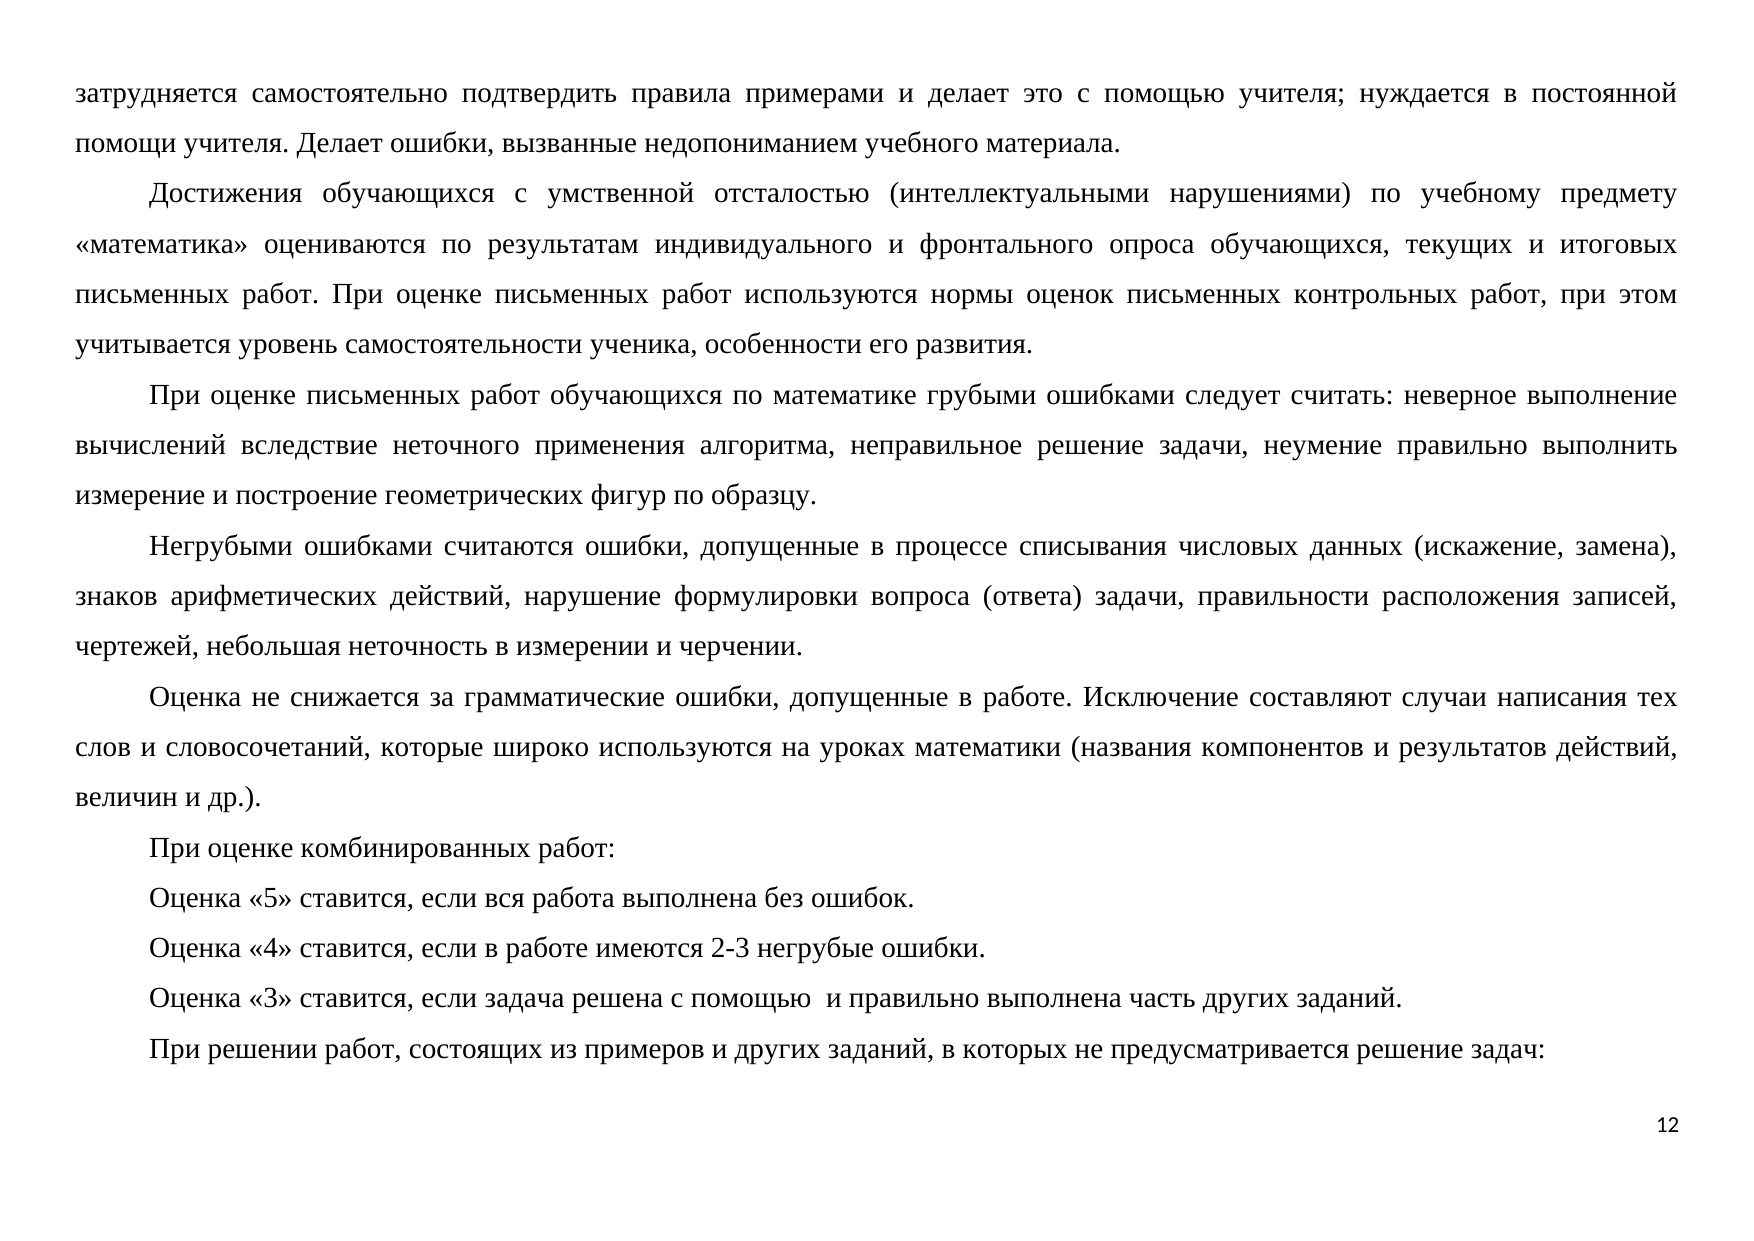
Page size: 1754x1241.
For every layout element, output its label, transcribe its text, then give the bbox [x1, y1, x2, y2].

text Достижения обучающихся с умственной отсталостью (интеллектуальными нарушениями) по учебному предмету «математика» оцениваются по результатам индивидуального и фронтального опроса обучающихся, текущих и итоговых письменных работ. При оценке письменных работ используются нормы оценок письменных контрольных работ, при этом учитывается уровень самостоятельности ученика, особенности его развития. [75, 176, 1679, 360]
text При оценке комбинированных работ: [75, 830, 1679, 863]
text Оценка «5» ставится, если вся работа выполнена без ошибок. [75, 880, 1679, 913]
text Оценка не снижается за грамматические ошибки, допущенные в работе. Исключение составляют случаи написания тех слов и словосочетаний, которые широко используются на уроках математики (названия компонентов и результатов действий, величин и др.). [75, 679, 1679, 813]
text При решении работ, состоящих из примеров и других заданий, в которых не предусматривается решение задач: [75, 1031, 1679, 1064]
text Негрубыми ошибками считаются ошибки, допущенные в процессе списывания числовых данных (искажение, замена), знаков арифметических действий, нарушение формулировки вопроса (ответа) задачи, правильности расположения записей, чертежей, небольшая неточность в измерении и черчении. [75, 528, 1679, 662]
text Оценка «3» ставится, если задача решена с помощью и правильно выполнена часть других заданий. [75, 981, 1679, 1014]
text При оценке письменных работ обучающихся по математике грубыми ошибками следует считать: неверное выполнение вычислений вследствие неточного применения алгоритма, неправильное решение задачи, неумение правильно выполнить измерение и построение геометрических фигур по образцу. [75, 377, 1679, 511]
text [75, 75, 1679, 159]
text Оценка «4» ставится, если в работе имеются 2-3 негрубые ошибки. [75, 930, 1679, 964]
